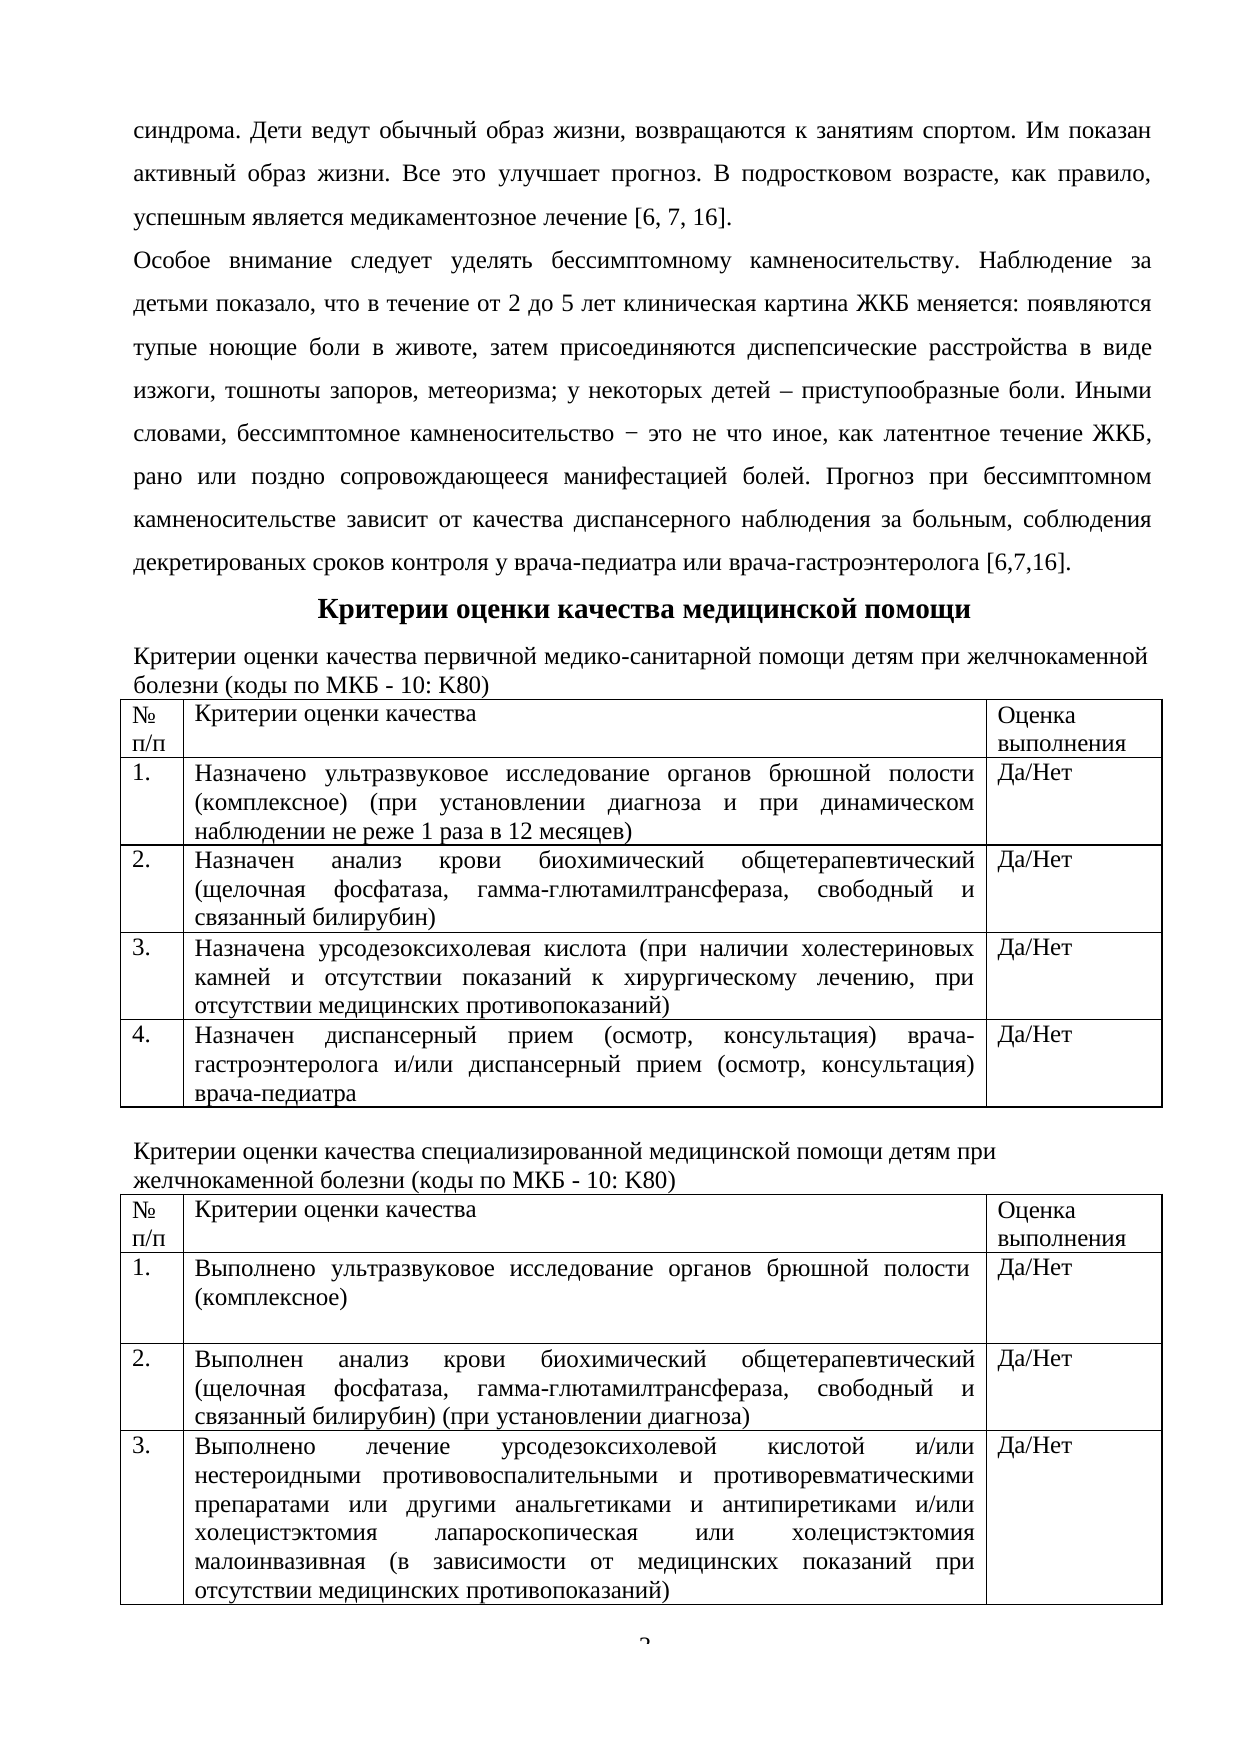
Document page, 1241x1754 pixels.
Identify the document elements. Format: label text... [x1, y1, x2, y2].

table_cell Выполнено лечение урсодезоксихолевой кислотой и/или нестероидными противовоспалительными и противоревматическими препаратами или другими анальгетиками и антипиретиками и/или холецистэктомия лапароскопическая или холецистэктомия малоинвазивная (в зависимости от медицинских показаний при отсутствии медицинских противопоказаний) [184, 1431, 986, 1603]
table_cell Назначен анализ крови биохимический общетерапевтический (щелочная фосфатаза, гамма-глютамилтрансфераза, свободный и связанный билирубин) [184, 846, 986, 932]
text синдрома. Дети ведут обычный образ жизни, возвращаются к занятиям спортом. Им показан активный образ жизни. Все это улучшает прогноз. В подростковом возрасте, как правило, успешным является медикаментозное лечение [6, 7, 16]. [133, 115, 1151, 230]
table_cell 2. [121, 846, 183, 932]
table_cell Да/Нет [987, 846, 1161, 932]
text Критерии оценки качества специализированной медицинской помощи детям при желчнокаменной болезни (коды по МКБ - 10: K80) [133, 1136, 1002, 1193]
table_cell Да/Нет [987, 1344, 1161, 1430]
table_cell Назначен диспансерный прием (осмотр, консультация) врача- гастроэнтеролога и/или диспансерный прием (осмотр, консультация) врача-педиатра [184, 1020, 986, 1106]
table_header Оценка выполнения [987, 1195, 1161, 1252]
table_cell Назначено ультразвуковое исследование органов брюшной полости (комплексное) (при установлении диагноза и при динамическом наблюдении не реже 1 раза в 12 месяцев) [184, 758, 986, 844]
table_cell Да/Нет [987, 1020, 1161, 1106]
text Критерии оценки качества первичной медико-санитарной помощи детям при желчнокаменной болезни (коды по МКБ - 10: K80) [133, 641, 1148, 698]
table_header Оценка выполнения [987, 700, 1161, 757]
table_cell 2. [121, 1344, 183, 1430]
table_cell Назначена урсодезоксихолевая кислота (при наличии холестериновых камней и отсутствии показаний к хирургическому лечению, при отсутствии медицинских противопоказаний) [184, 933, 986, 1019]
table_header № п/п [121, 700, 183, 757]
table_cell Да/Нет [987, 758, 1161, 844]
table_header Критерии оценки качества [184, 700, 986, 757]
table_cell Да/Нет [987, 1253, 1161, 1343]
table_cell 3. [121, 1431, 183, 1603]
table_cell 3. [121, 933, 183, 1019]
text Особое внимание следует уделять бессимптомному камненосительству. Наблюдение за детьми показало, что в течение от 2 до 5 лет клиническая картина ЖКБ меняется: появляются тупые ноющие боли в животе, затем присоединяются диспепсические расстройства в виде изжоги, тошноты запоров, метеоризма; у некоторых детей – приступообразные боли. Иными словами, бессимптомное камненосительство − это не что иное, как латентное течение ЖКБ, рано или поздно сопровождающееся манифестацией болей. Прогноз при бессимптомном камненосительстве зависит от качества диспансерного наблюдения за больным, соблюдения декретированых сроков контроля у врача-педиатра или врача-гастроэнтеролога [6,7,16]. [133, 245, 1152, 576]
table_cell Выполнен анализ крови биохимический общетерапевтический (щелочная фосфатаза, гамма-глютамилтрансфераза, свободный и связанный билирубин) (при установлении диагноза) [184, 1344, 986, 1430]
table_cell 1. [121, 1253, 183, 1343]
table_cell Да/Нет [987, 1431, 1161, 1603]
table_cell 4. [121, 1020, 183, 1106]
subtitle Критерии оценки качества медицинской помощи [317, 591, 1176, 625]
table_cell Да/Нет [987, 933, 1161, 1019]
table_header № п/п [121, 1195, 183, 1252]
table_cell Выполнено ультразвуковое исследование органов брюшной полости (комплексное) [184, 1253, 986, 1343]
table_cell 1. [121, 758, 183, 844]
table_header Критерии оценки качества [184, 1195, 986, 1252]
